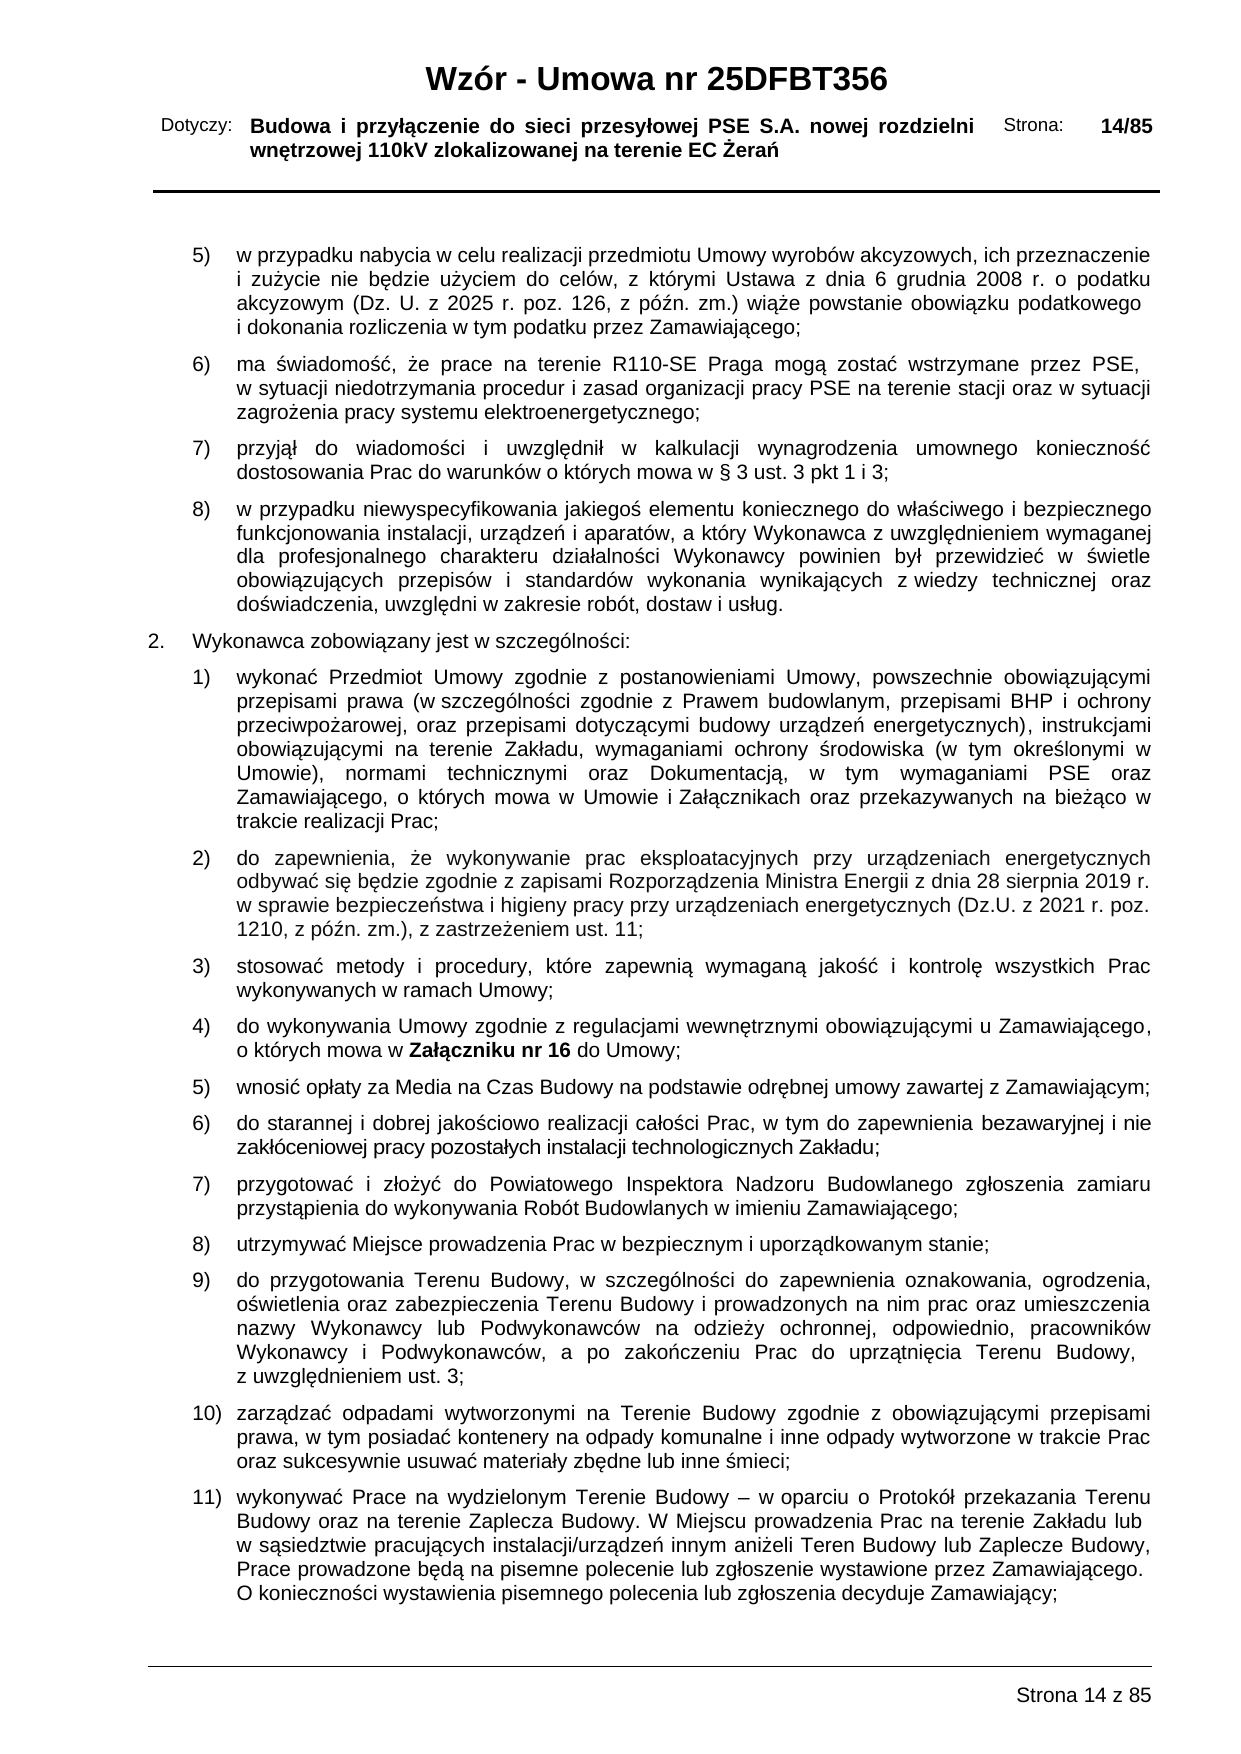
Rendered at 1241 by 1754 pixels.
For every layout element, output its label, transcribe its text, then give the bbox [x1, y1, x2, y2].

list do starannej i dobrej jakościowo realizacji całości Prac, w tym do zapewnienia bezawaryjnej i nie zakłóceniowej pracy pozostałych instalacji technologicznych Zakładu; [192, 1111, 1152, 1159]
list wykonać Przedmiot Umowy zgodnie z postanowieniami Umowy, powszechnie obowiązującymi przepisami prawa (w szczególności zgodnie z Prawem budowlanym, przepisami BHP i ochrony przeciwpożarowej, oraz przepisami dotyczącymi budowy urządzeń energetycznych), instrukcjami obowiązującymi na terenie Zakładu, wymaganiami ochrony środowiska (w tym określonymi w Umowie), normami technicznymi oraz Dokumentacją, w tym wymaganiami PSE oraz Zamawiającego, o których mowa w Umowie i Załącznikach oraz przekazywanych na bieżąco w trakcie realizacji Prac; [192, 665, 1152, 833]
list do przygotowania Terenu Budowy, w szczególności do zapewnienia oznakowania, ogrodzenia, oświetlenia oraz zabezpieczenia Terenu Budowy i prowadzonych na nim prac oraz umieszczenia nazwy Wykonawcy lub Podwykonawców na odzieży ochronnej, odpowiednio, pracowników Wykonawcy i Podwykonawców, a po zakończeniu Prac do uprzątnięcia Terenu Budowy, z uwzględnieniem ust. 3; [192, 1268, 1152, 1388]
list do wykonywania Umowy zgodnie z regulacjami wewnętrznymi obowiązującymi u Zamawiającego, o których mowa w Załączniku nr 16 do Umowy; [192, 1014, 1152, 1062]
list ma świadomość, że prace na terenie R110-SE Praga mogą zostać wstrzymane przez PSE, w sytuacji niedotrzymania procedur i zasad organizacji pracy PSE na terenie stacji oraz w sytuacji zagrożenia pracy systemu elektroenergetycznego; [192, 352, 1152, 423]
list wykonywać Prace na wydzielonym Terenie Budowy – w oparciu o Protokół przekazania Terenu Budowy oraz na terenie Zaplecza Budowy. W Miejscu prowadzenia Prac na terenie Zakładu lub w sąsiedztwie pracujących instalacji/urządzeń innym aniżeli Teren Budowy lub Zaplecze Budowy, Prace prowadzone będą na pisemne polecenie lub zgłoszenie wystawione przez Zamawiającego. O konieczności wystawienia pisemnego polecenia lub zgłoszenia decyduje Zamawiający; [192, 1485, 1152, 1605]
list w przypadku niewyspecyfikowania jakiegoś elementu koniecznego do właściwego i bezpiecznego funkcjonowania instalacji, urządzeń i aparatów, a który Wykonawca z uwzględnieniem wymaganej dla profesjonalnego charakteru działalności Wykonawcy powinien był przewidzieć w świetle obowiązujących przepisów i standardów wykonania wynikających z wiedzy technicznej oraz doświadczenia, uwzględni w zakresie robót, dostaw i usług. [192, 496, 1152, 616]
list stosować metody i procedury, które zapewnią wymaganą jakość i kontrolę wszystkich Prac wykonywanych w ramach Umowy; [192, 954, 1152, 1002]
list przyjął do wiadomości i uwzględnił w kalkulacji wynagrodzenia umownego konieczność dostosowania Prac do warunków o których mowa w § 3 ust. 3 pkt 1 i 3; [192, 436, 1152, 484]
list wnosić opłaty za Media na Czas Budowy na podstawie odrębnej umowy zawartej z Zamawiającym; [192, 1074, 1152, 1098]
list do zapewnienia, że wykonywanie prac eksploatacyjnych przy urządzeniach energetycznych odbywać się będzie zgodnie z zapisami Rozporządzenia Ministra Energii z dnia 28 sierpnia 2019 r. w sprawie bezpieczeństwa i higieny pracy przy urządzeniach energetycznych (Dz.U. z 2021 r. poz. 1210, z późn. zm.), z zastrzeżeniem ust. 11; [192, 845, 1152, 941]
list utrzymywać Miejsce prowadzenia Prac w bezpiecznym i uporządkowanym stanie; [192, 1232, 1152, 1256]
list w przypadku nabycia w celu realizacji przedmiotu Umowy wyrobów akcyzowych, ich przeznaczenie i zużycie nie będzie użyciem do celów, z którymi Ustawa z dnia 6 grudnia 2008 r. o podatku akcyzowym (Dz. U. z 2025 r. poz. 126, z późn. zm.) wiąże powstanie obowiązku podatkowego i dokonania rozliczenia w tym podatku przez Zamawiającego; [192, 243, 1152, 339]
list zarządzać odpadami wytworzonymi na Terenie Budowy zgodnie z obowiązującymi przepisami prawa, w tym posiadać kontenery na odpady komunalne i inne odpady wytworzone w trakcie Prac oraz sukcesywnie usuwać materiały zbędne lub inne śmieci; [192, 1401, 1152, 1472]
list Wykonawca zobowiązany jest w szczególności: [148, 629, 1152, 653]
list przygotować i złożyć do Powiatowego Inspektora Nadzoru Budowlanego zgłoszenia zamiaru przystąpienia do wykonywania Robót Budowlanych w imieniu Zamawiającego; [192, 1171, 1152, 1219]
